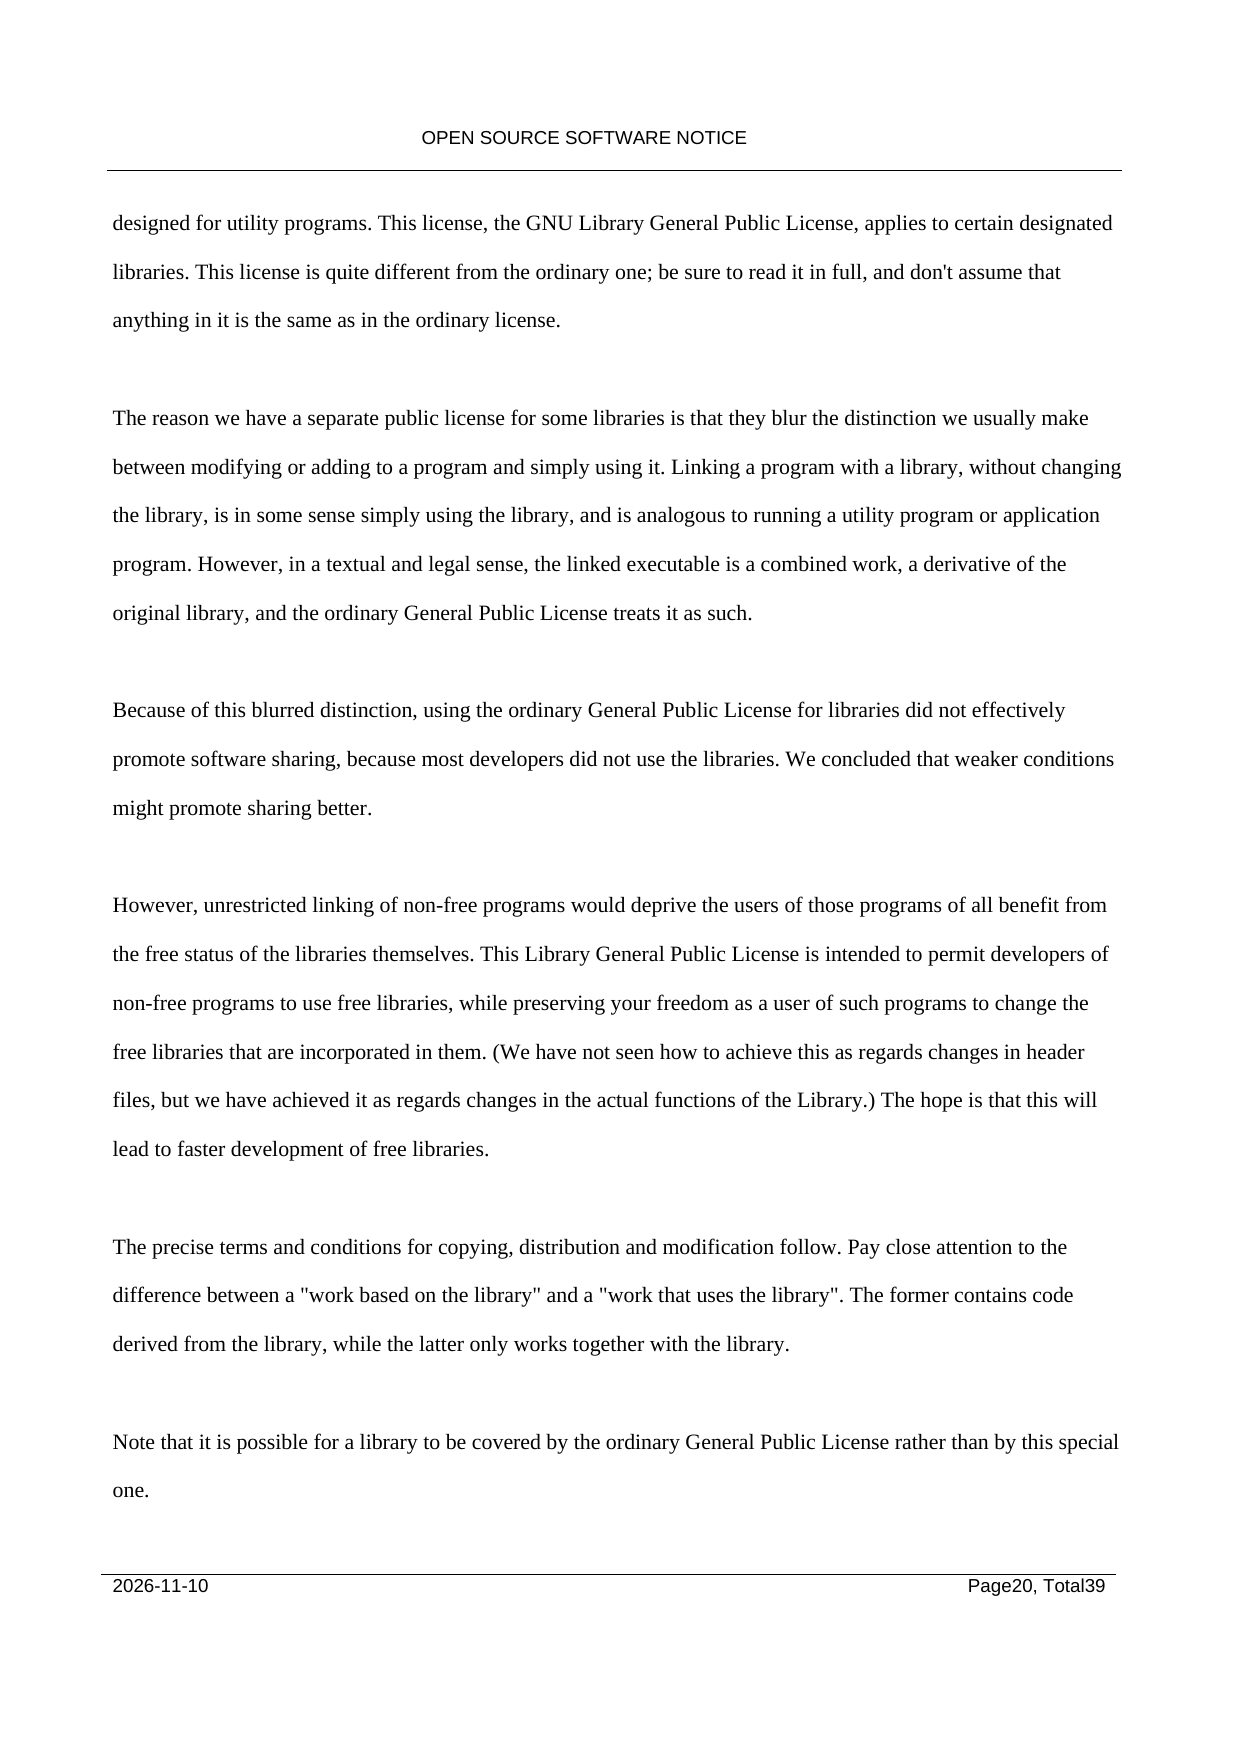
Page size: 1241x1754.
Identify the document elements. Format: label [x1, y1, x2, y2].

text [112, 206, 1128, 1506]
